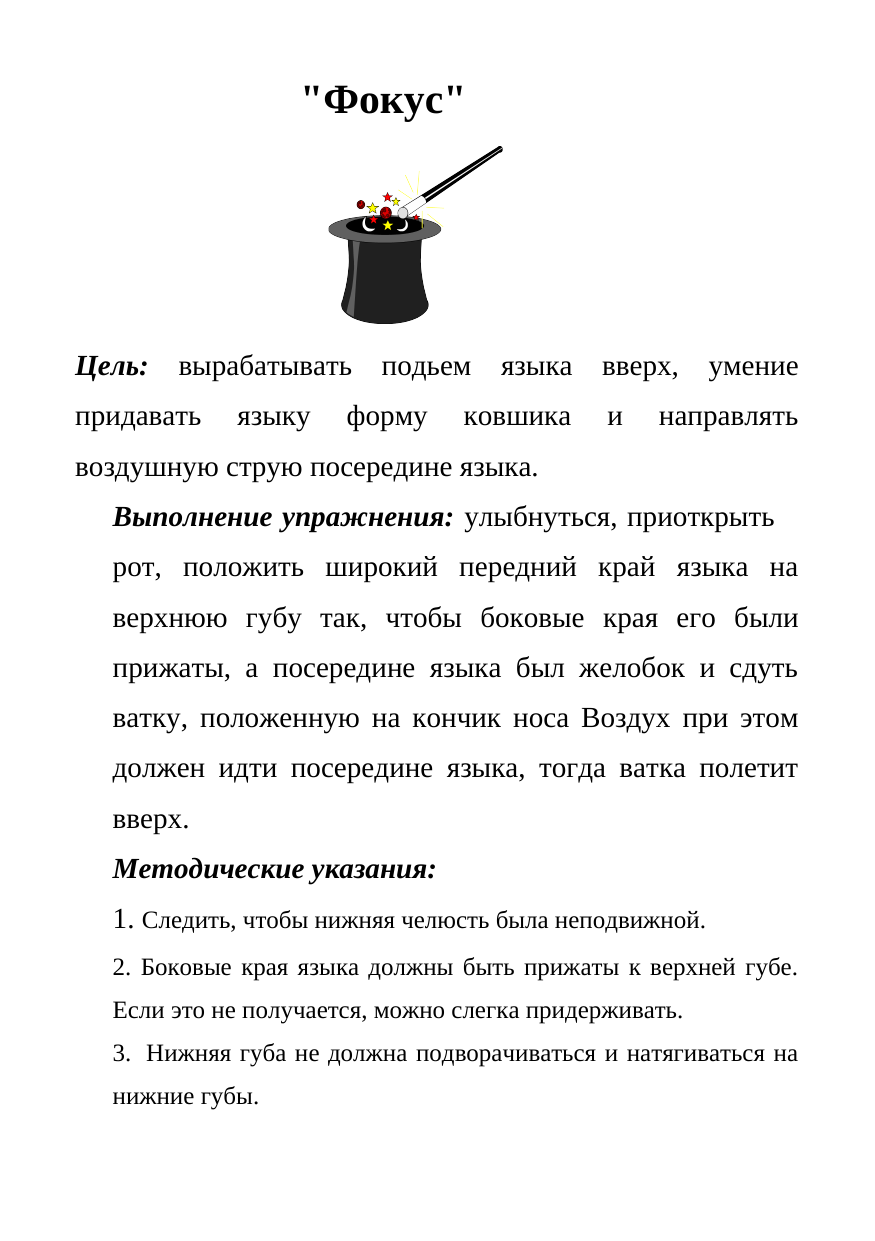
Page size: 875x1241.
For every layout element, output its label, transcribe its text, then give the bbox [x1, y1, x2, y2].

text "Фокус" [112, 75, 799, 123]
text Выполнение упражнения: улыбнуться, приоткрыть рот, положить широкий передний край языка на верхнюю губу так, чтобы боковые края его были прижаты, а посередине языка был желобок и сдуть ватку, положенную на кончик носа Воздух при этом должен идти посередине языка, тогда ватка полетит вверх. [112, 499, 799, 834]
picture [328, 146, 503, 324]
text Цель: вырабатывать подьем языка вверх, умение придавать языку форму ковшика и направлять воздушную струю посередине языка. [75, 348, 799, 482]
text 1. Следить, чтобы нижняя челюсть была неподвижной. [112, 902, 799, 935]
text 3. Нижняя губа не должна подворачиваться и натягиваться на нижние губы. [112, 1038, 799, 1110]
text Методические указания: [112, 851, 799, 885]
text 2. Боковые края языка должны быть прижаты к верхней губе. Если это не получается, можно слегка придерживать. [112, 952, 799, 1024]
